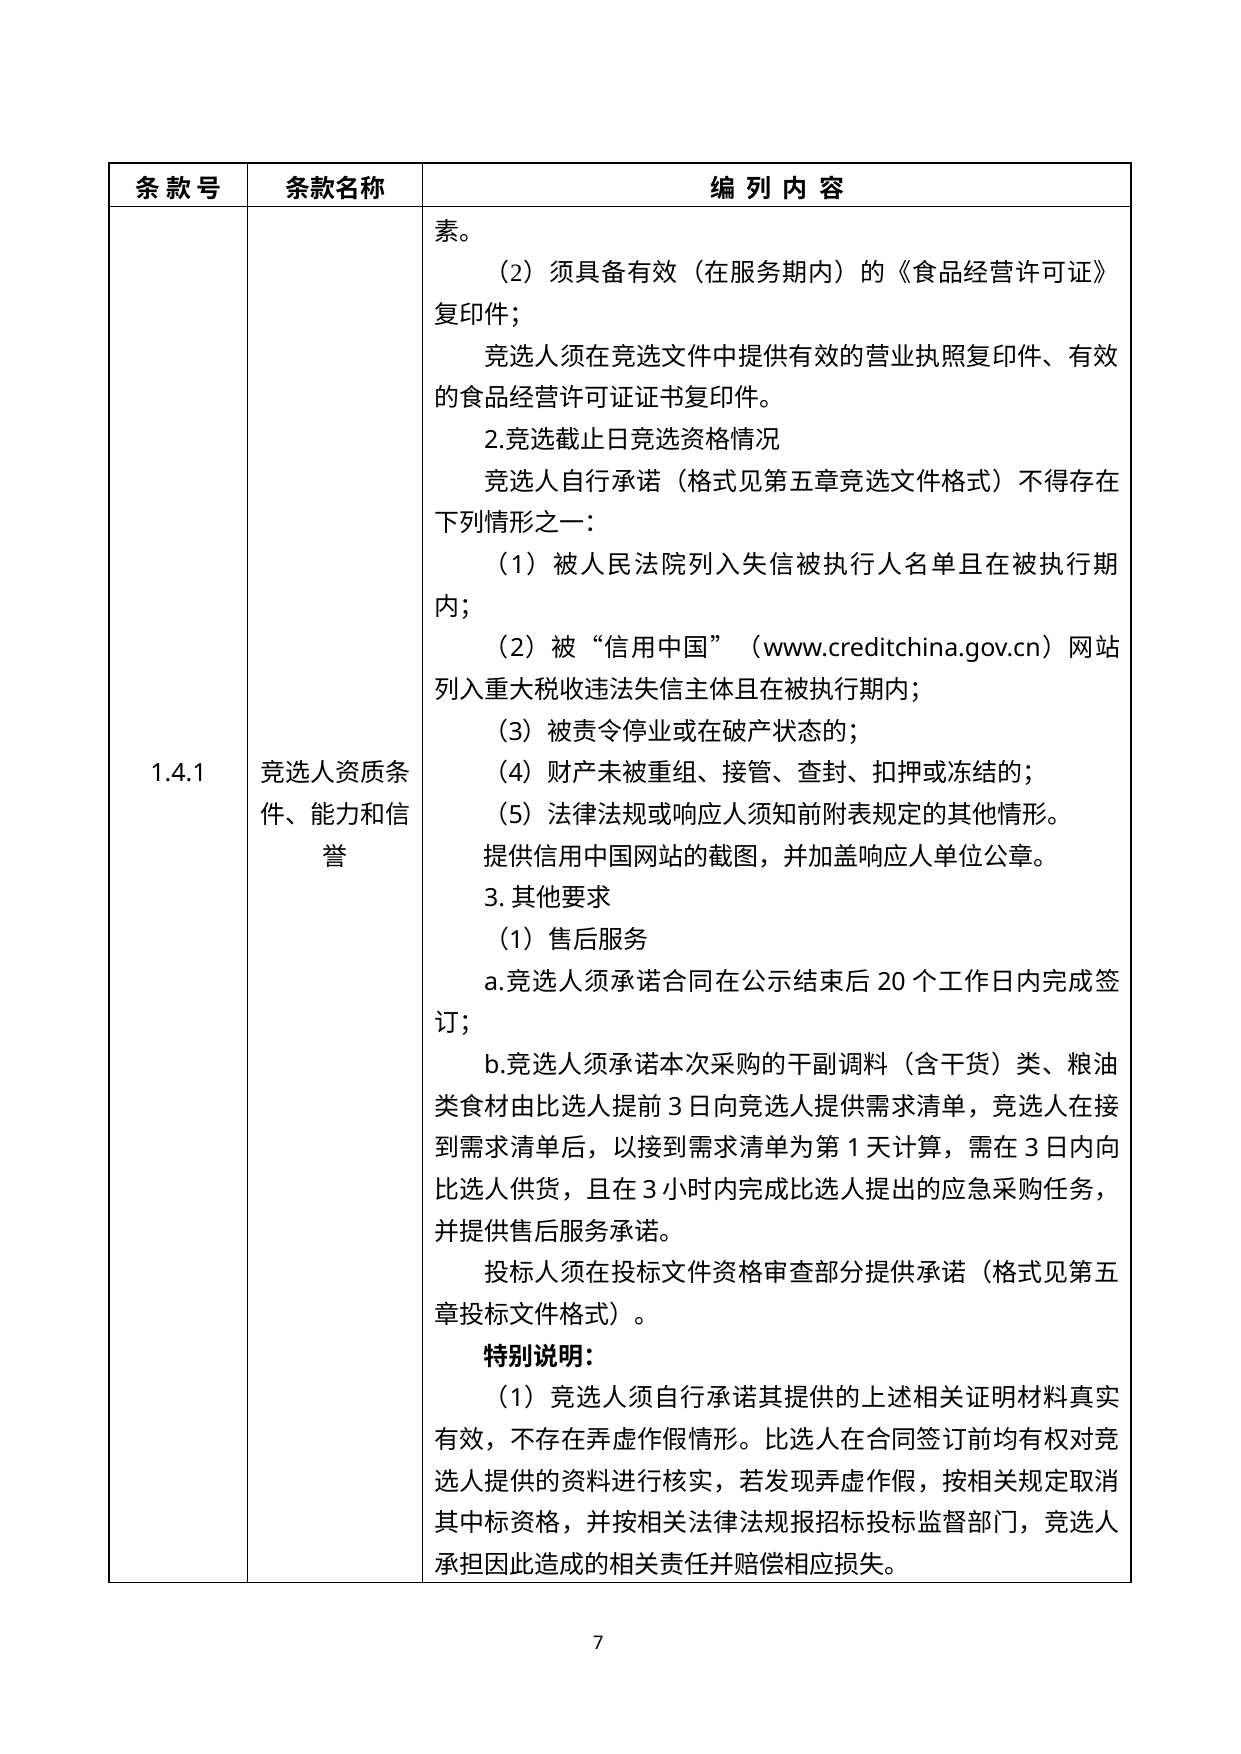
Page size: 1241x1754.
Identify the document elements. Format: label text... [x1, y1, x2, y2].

table_cell 1.4.1 [110, 207, 247, 1582]
table_header 条 款 号 [110, 164, 247, 206]
table_cell 竞选人资质条件、能力和信誉 [248, 207, 422, 1582]
table_header 编 列 内 容 [423, 164, 1130, 206]
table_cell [423, 207, 1130, 1582]
table_header 条款名称 [248, 164, 422, 206]
